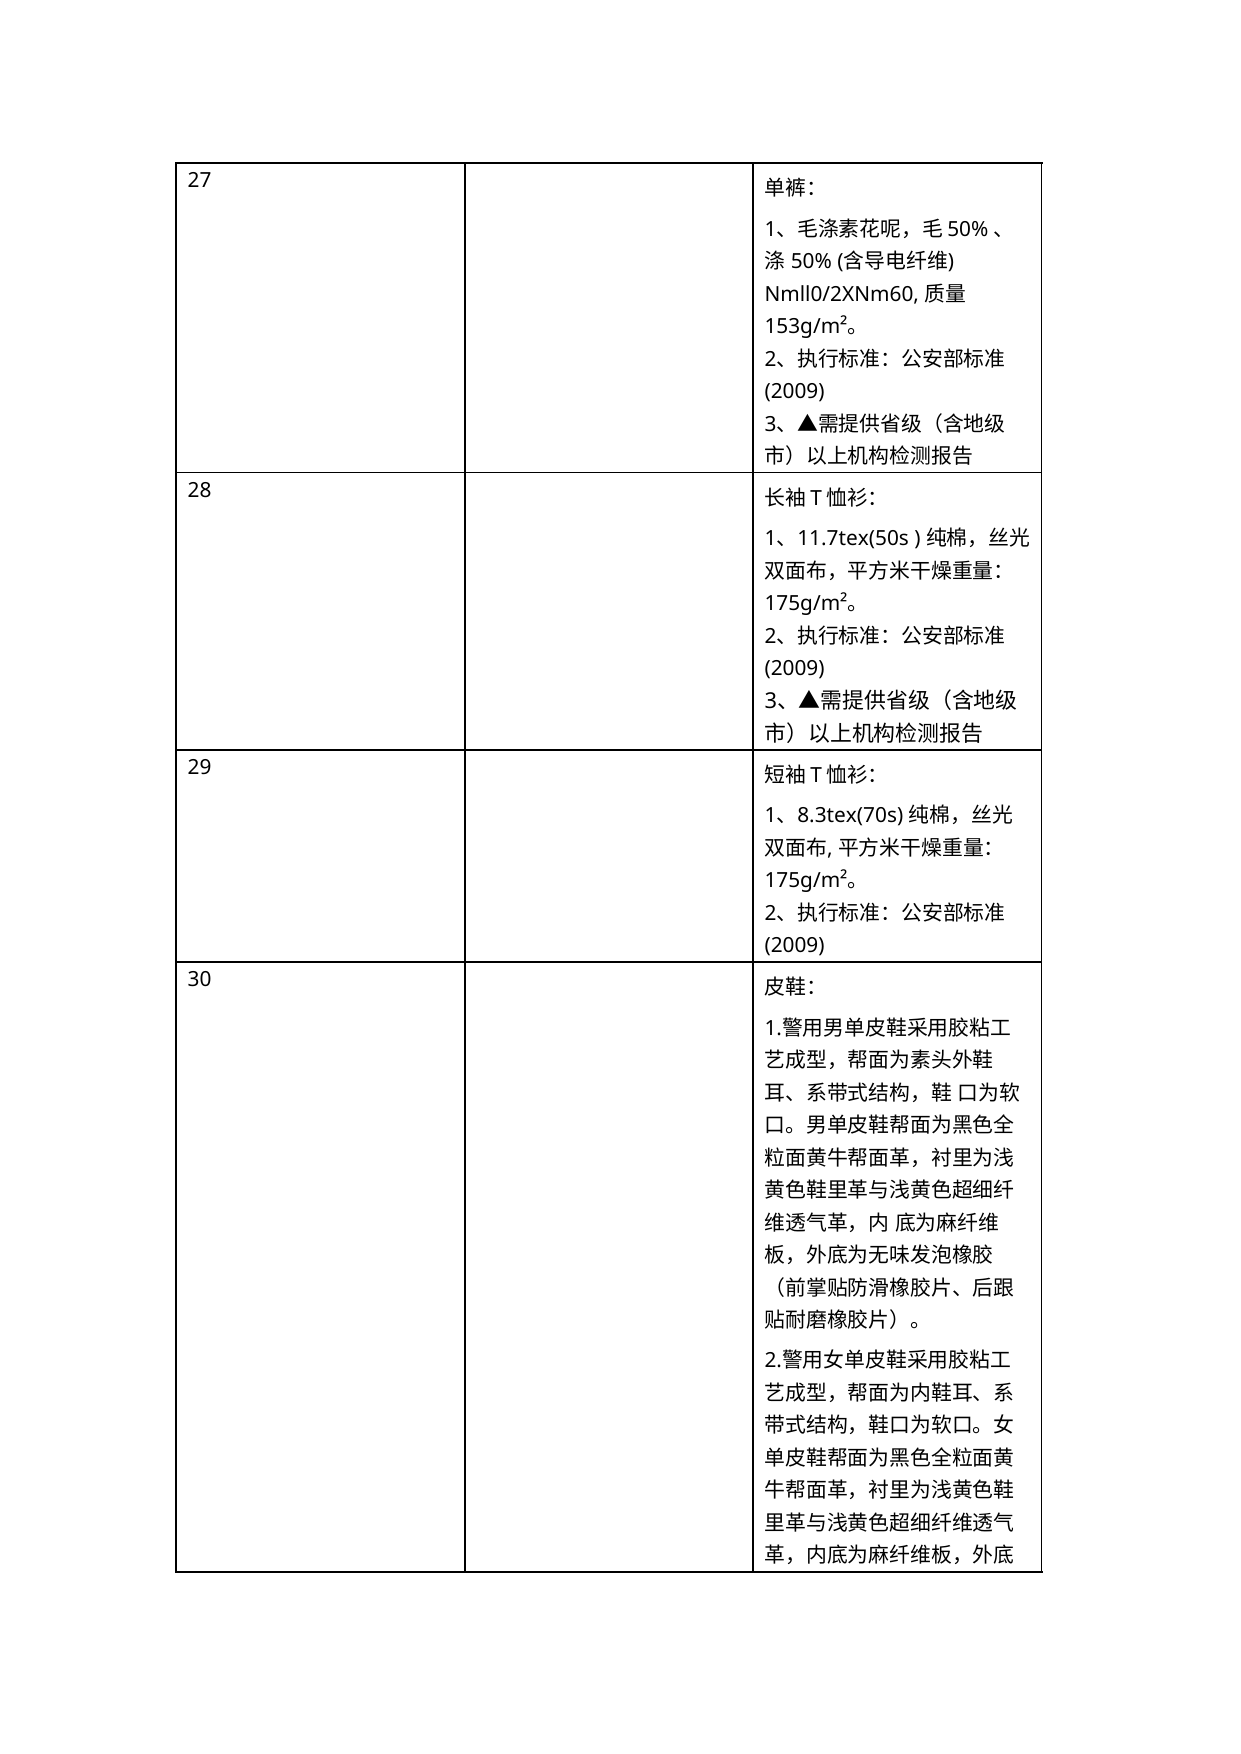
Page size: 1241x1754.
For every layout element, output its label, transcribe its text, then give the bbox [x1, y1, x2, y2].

table_cell [466, 473, 752, 749]
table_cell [754, 963, 1041, 1571]
table_cell 28 [177, 473, 464, 749]
table_cell 29 [177, 751, 464, 961]
table_cell 长袖T恤衫： 1、11.7tex(50s ) 纯棉，丝光双面布，平方米干燥重量：175g/m²。 2、执行标准：公安部标准(2009) 3、▲需提供省级（含地级 市）以上机构检测报告 [754, 473, 1041, 749]
table_cell 27 [177, 164, 464, 472]
table_cell [466, 751, 752, 961]
table_cell 短袖T恤衫： 1、8.3tex(70s) 纯棉，丝光双面布, 平方米干燥重量：175g/m²。 2、执行标准：公安部标准(2009) [754, 751, 1041, 961]
table_cell 单裤： 1、毛涤素花呢，毛50% 、涤 50% (含导电纤维) Nmll0/2XNm60, 质量153g/m²。 2、执行标准：公安部标准(2009) 3、▲需提供省级（含地级 市）以上机构检测报告 [754, 164, 1041, 472]
table_cell [466, 963, 752, 1571]
table_cell [466, 164, 752, 472]
table_cell 30 [177, 963, 464, 1571]
